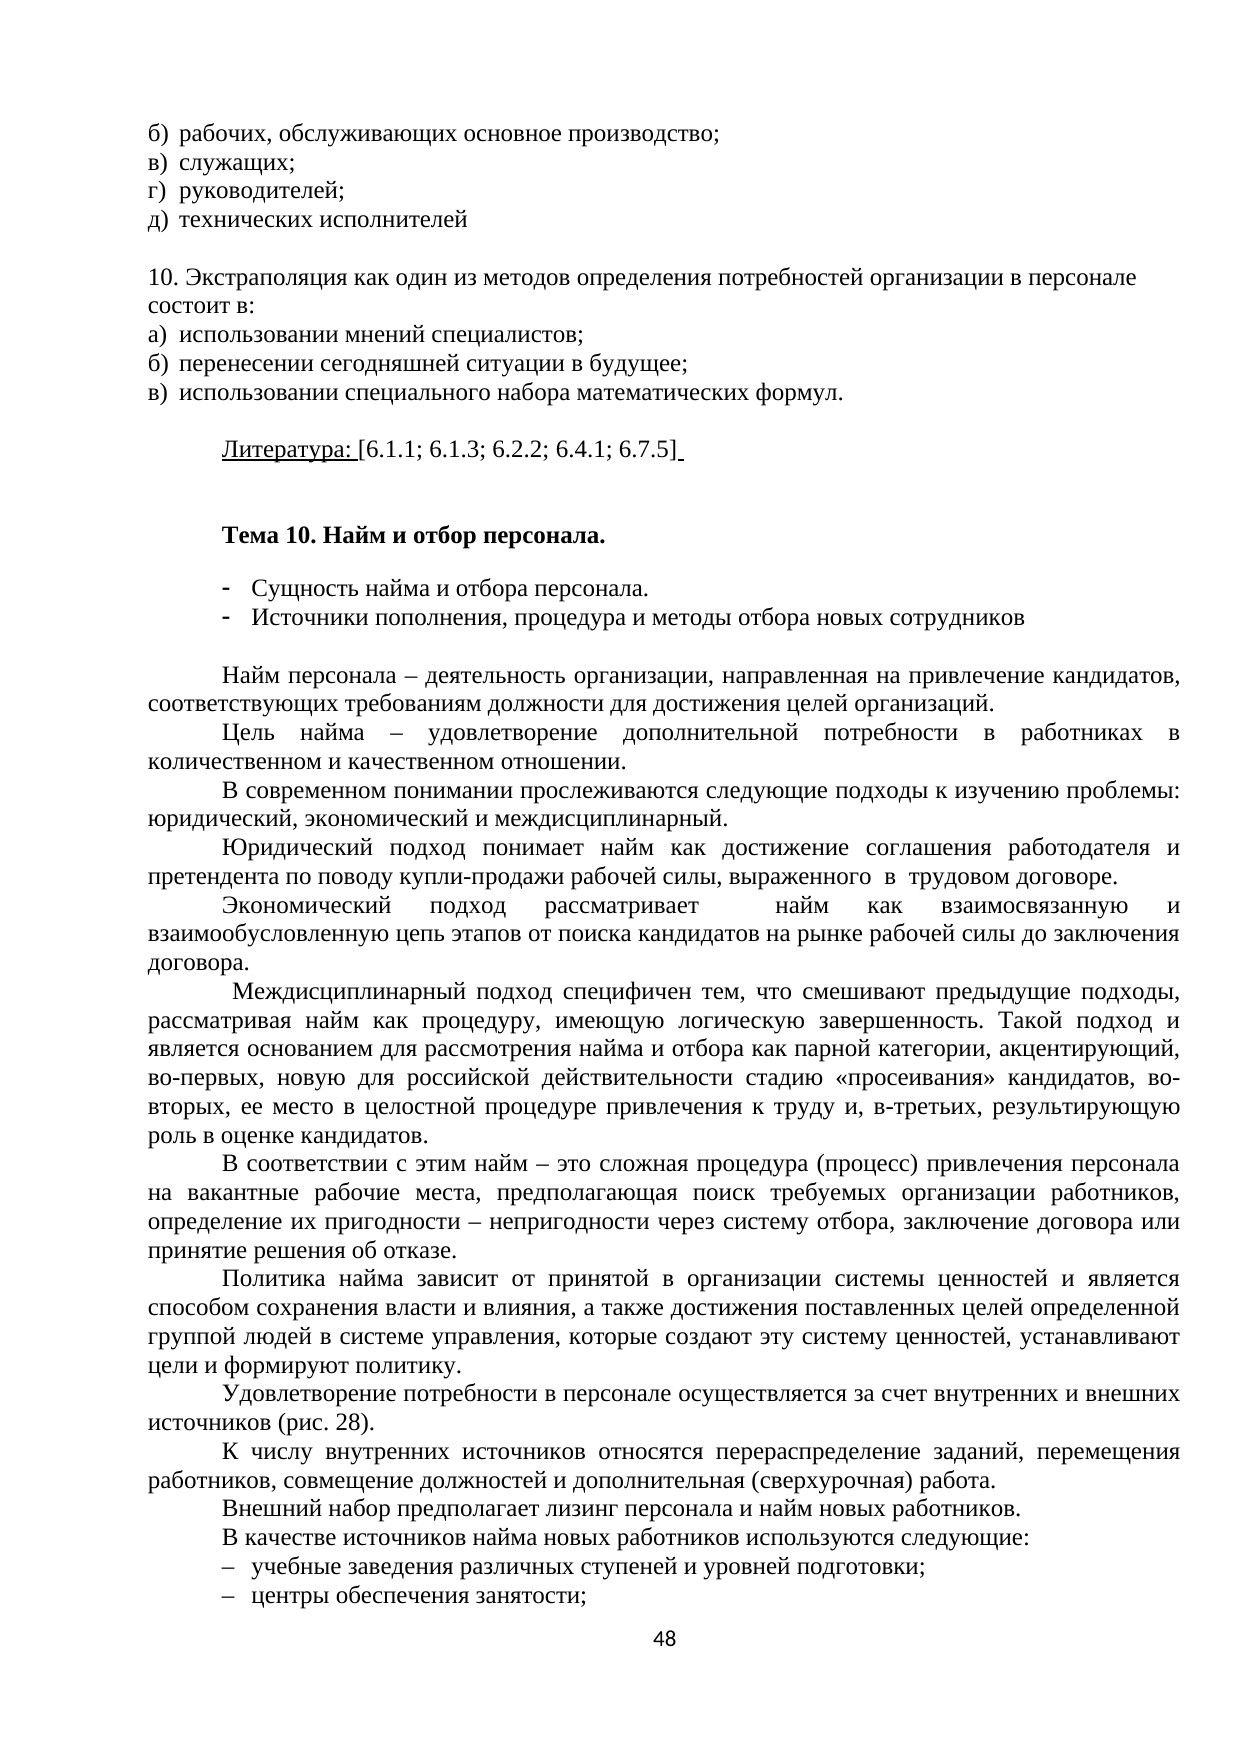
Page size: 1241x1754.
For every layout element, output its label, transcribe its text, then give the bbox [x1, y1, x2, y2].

text В качестве источников найма новых работников используются следующие: [148, 1522, 1181, 1551]
text Цель найма – удовлетворение дополнительной потребности в работниках в количественном и качественном отношении. [148, 717, 1181, 775]
list центры обеспечения занятости; [148, 1580, 1181, 1608]
list служащих; [148, 147, 1181, 176]
list перенесении сегодняшней ситуации в будущее; [148, 348, 1181, 377]
text В современном понимании прослеживаются следующие подходы к изучению проблемы: юридический, экономический и междисциплинарный. [148, 775, 1181, 832]
list Сущность найма и отбора персонала. [148, 573, 1181, 602]
text 10. Экстраполяция как один из методов определения потребностей организации в персонале состоит в: [148, 262, 1181, 319]
text Удовлетворение потребности в персонале осуществляется за счет внутренних и внешних источников (рис. 28). [148, 1378, 1181, 1436]
text Внешний набор предполагает лизинг персонала и найм новых работников. [148, 1493, 1181, 1522]
list использовании специального набора математических формул. [148, 377, 1181, 406]
list использовании мнений специалистов; [148, 319, 1181, 348]
text Литература: [6.1.1; 6.1.3; 6.2.2; 6.4.1; 6.7.5] [148, 434, 1181, 463]
list рабочих, обслуживающих основное производство; [148, 118, 1181, 147]
text Найм персонала – деятельность организации, направленная на привлечение кандидатов, соответствующих требованиям должности для достижения целей организаций. [148, 660, 1181, 717]
text К числу внутренних источников относятся перераспределение заданий, перемещения работников, совмещение должностей и дополнительная (сверхурочная) работа. [148, 1436, 1181, 1493]
list руководителей; [148, 176, 1181, 204]
list Источники пополнения, процедура и методы отбора новых сотрудников [148, 602, 1181, 631]
text Политика найма зависит от принятой в организации системы ценностей и является способом сохранения власти и влияния, а также достижения поставленных целей определенной группой людей в системе управления, которые создают эту систему ценностей, устанавливают цели и формируют политику. [148, 1263, 1181, 1378]
list технических исполнителей [148, 204, 1181, 233]
text Экономический подход рассматривает найм как взаимосвязанную и взаимообусловленную цепь этапов от поиска кандидатов на рынке рабочей силы до заключения договора. [148, 890, 1181, 976]
text В соответствии с этим найм – это сложная процедура (процесс) привлечения персонала на вакантные рабочие места, предполагающая поиск требуемых организации работников, определение их пригодности – непригодности через систему отбора, заключение договора или принятие решения об отказе. [148, 1148, 1181, 1263]
text Междисциплинарный подход специфичен тем, что смешивают предыдущие подходы, рассматривая найм как процедуру, имеющую логическую завершенность. Такой подход и является основанием для рассмотрения найма и отбора как парной категории, акцентирующий, во-первых, новую для российской действительности стадию «просеивания» кандидатов, во-вторых, ее место в целостной процедуре привлечения к труду и, в-третьих, результирующую роль в оценке кандидатов. [148, 976, 1181, 1148]
text Тема 10. Найм и отбор персонала. [148, 521, 1181, 549]
list учебные заведения различных ступеней и уровней подготовки; [148, 1551, 1181, 1580]
text Юридический подход понимает найм как достижение соглашения работодателя и претендента по поводу купли-продажи рабочей силы, выраженного в трудовом договоре. [148, 832, 1181, 890]
